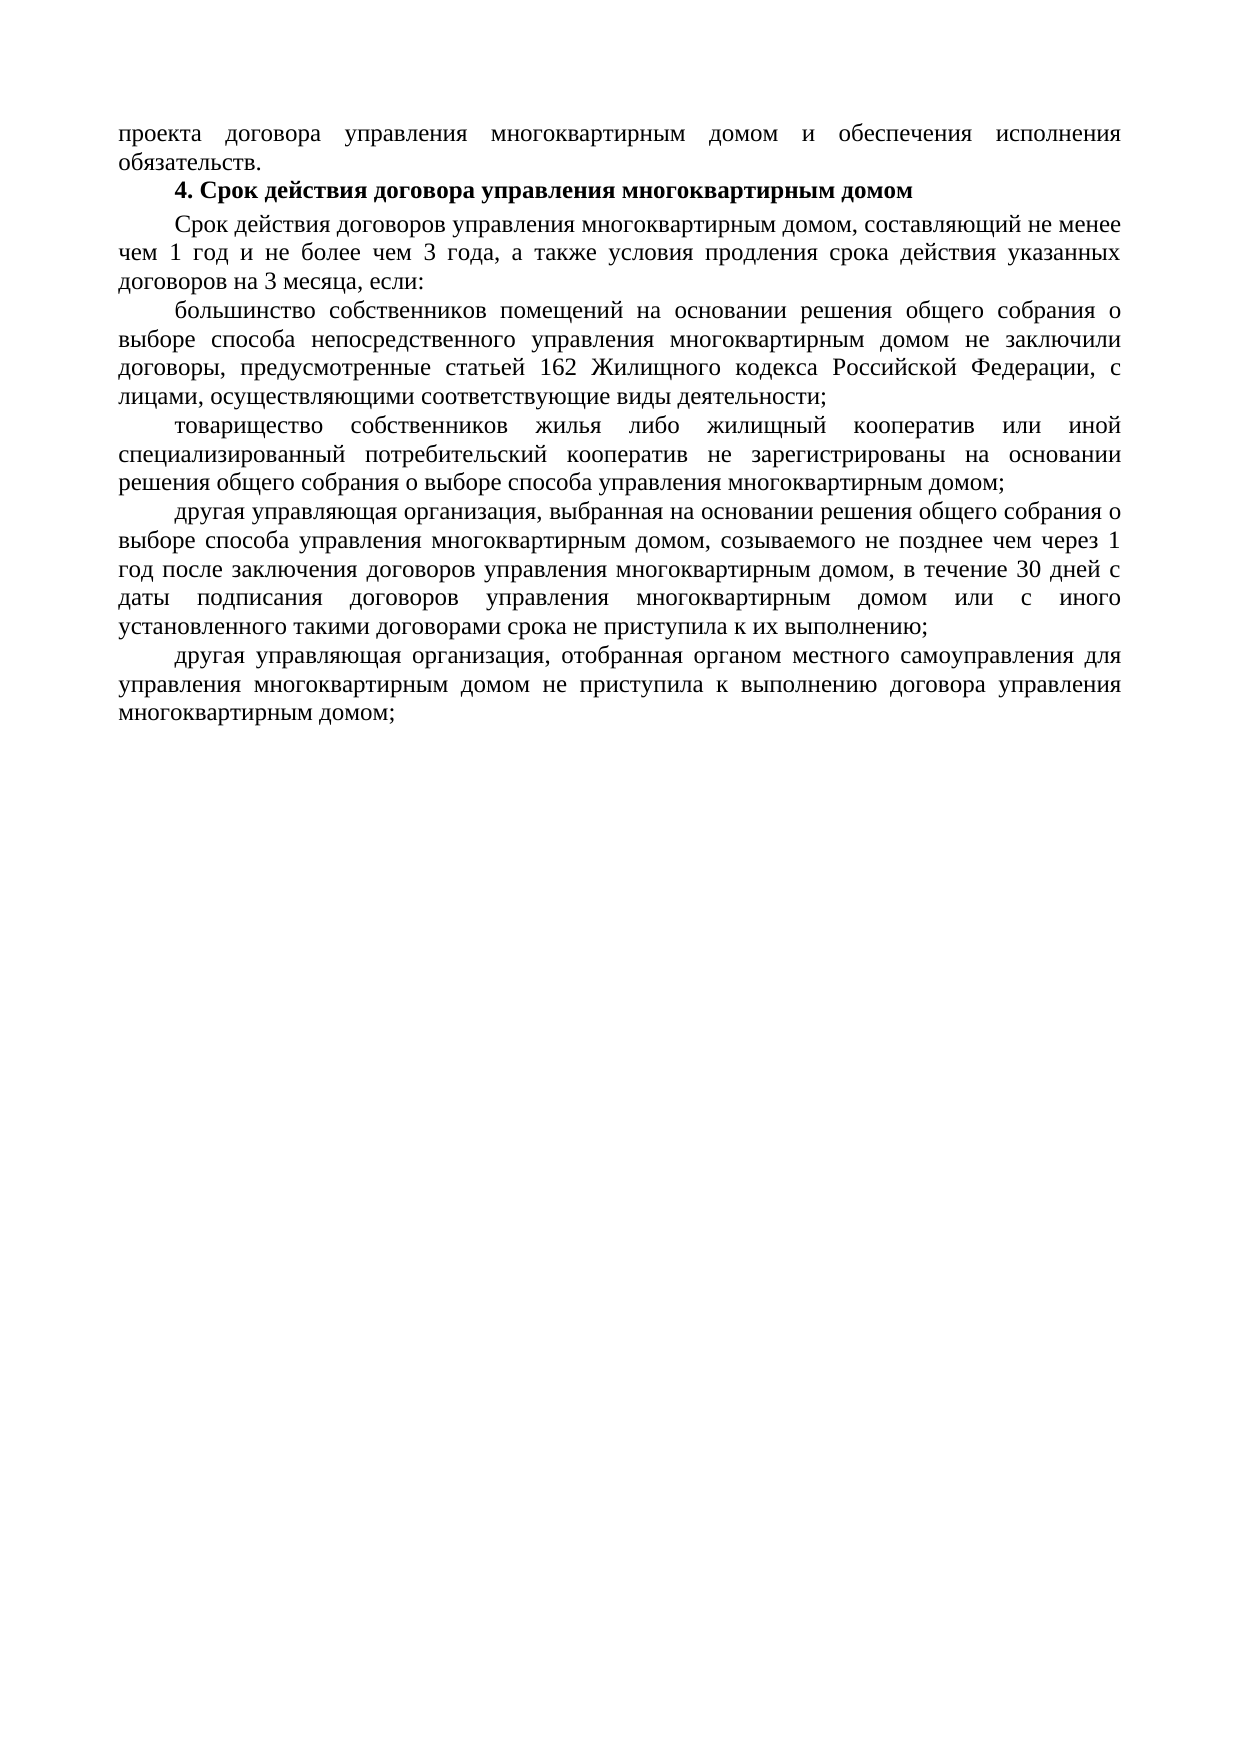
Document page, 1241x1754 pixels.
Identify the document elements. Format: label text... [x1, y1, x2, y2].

text товарищество собственников жилья либо жилищный кооператив или иной специализированный потребительский кооператив не зарегистрированы на основании решения общего собрания о выборе способа управления многоквартирным домом; [118, 410, 1122, 496]
text большинство собственников помещений на основании решения общего собрания о выборе способа непосредственного управления многоквартирным домом не заключили договоры, предусмотренные статьей 162 Жилищного кодекса Российской Федерации, с лицами, осуществляющими соответствующие виды деятельности; [118, 295, 1122, 410]
text Срок действия договоров управления многоквартирным домом, составляющий не менее чем 1 год и не более чем 3 года, а также условия продления срока действия указанных договоров на 3 месяца, если: [118, 209, 1122, 295]
text 4. Срок действия договора управления многоквартирным домом [118, 176, 1122, 204]
text другая управляющая организация, отобранная органом местного самоуправления для управления многоквартирным домом не приступила к выполнению договора управления многоквартирным домом; [118, 640, 1122, 726]
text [118, 118, 1122, 176]
text другая управляющая организация, выбранная на основании решения общего собрания о выборе способа управления многоквартирным домом, созываемого не позднее чем через 1 год после заключения договоров управления многоквартирным домом, в течение 30 дней с даты подписания договоров управления многоквартирным домом или с иного установленного такими договорами срока не приступила к их выполнению; [118, 496, 1122, 640]
